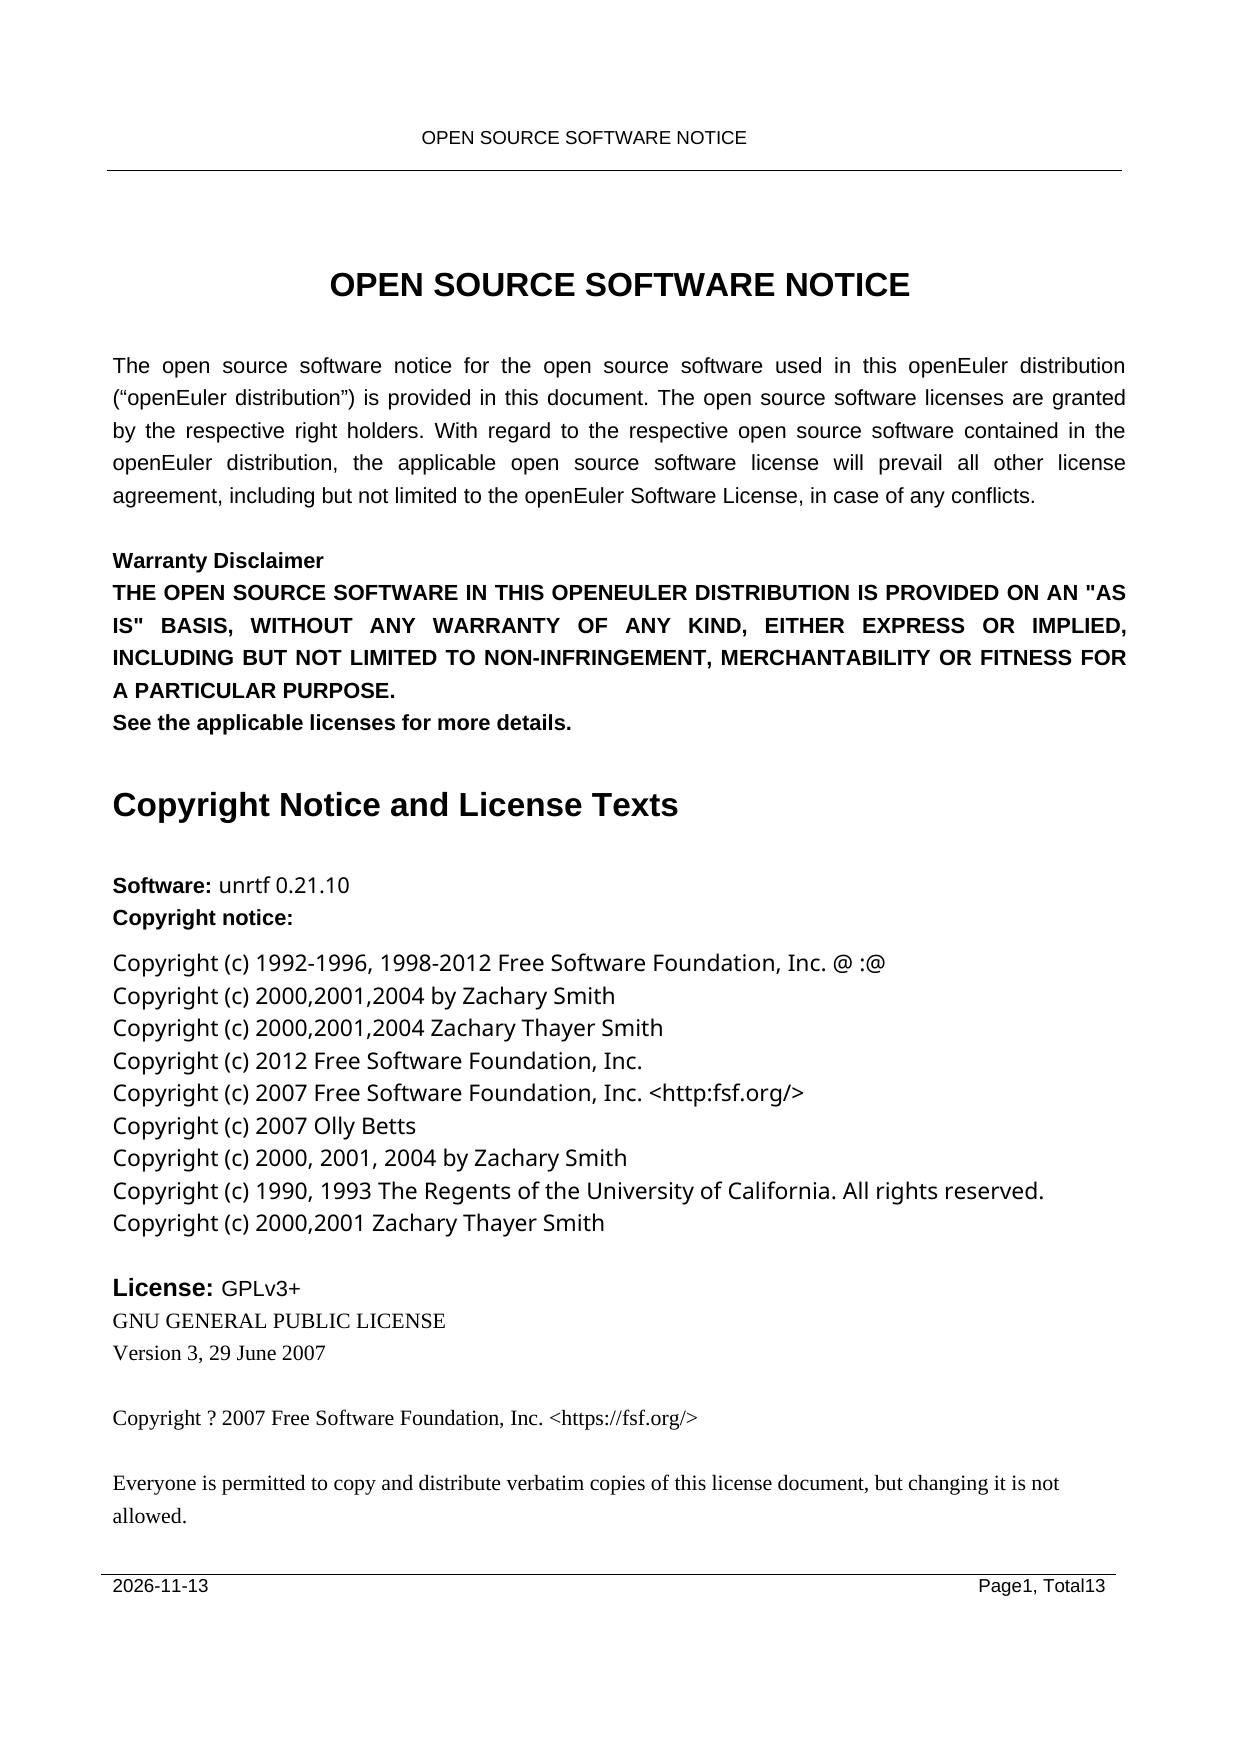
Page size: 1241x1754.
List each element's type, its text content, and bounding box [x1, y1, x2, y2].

text Warranty Disclaimer [112, 544, 1128, 576]
text Copyright (c) 1992-1996, 1998-2012 Free Software Foundation, Inc. @ :@ Copyright (c) 2000,2001,2004 by Zachary Smith Copyright (c) 2000,2001,2004 Zachary Thayer Smith Copyright (c) 2012 Free Software Foundation, Inc. Copyright (c) 2007 Free Software Foundation, Inc. <http:fsf.org/> Copyright (c) 2007 Olly Betts Copyright (c) 2000, 2001, 2004 by Zachary Smith Copyright (c) 1990, 1993 The Regents of the University of California. All rights reserved. Copyright (c) 2000,2001 Zachary Thayer Smith [112, 947, 1128, 1272]
text License: GPLv3+ [112, 1272, 1128, 1304]
text Copyright notice: [112, 901, 1128, 934]
text THE OPEN SOURCE SOFTWARE IN THIS OPENEULER DISTRIBUTION IS PROVIDED ON AN "AS IS" BASIS, WITHOUT ANY WARRANTY OF ANY KIND, EITHER EXPRESS OR IMPLIED, INCLUDING BUT NOT LIMITED TO NON-INFRINGEMENT, MERCHANTABILITY OR FITNESS FOR A PARTICULAR PURPOSE. See the applicable licenses for more details. [112, 576, 1128, 739]
title Software: unrtf 0.21.10 [112, 869, 1128, 901]
text The open source software notice for the open source software used in this openEuler distribution (“openEuler distribution”) is provided in this document. The open source software licenses are granted by the respective right holders. With regard to the respective open source software contained in the openEuler distribution, the applicable open source software license will prevail all other license agreement, including but not limited to the openEuler Software License, in case of any conflicts. [112, 349, 1128, 511]
text Copyright Notice and License Texts [112, 771, 1128, 836]
text OPEN SOURCE SOFTWARE NOTICE [112, 251, 1128, 316]
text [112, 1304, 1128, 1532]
